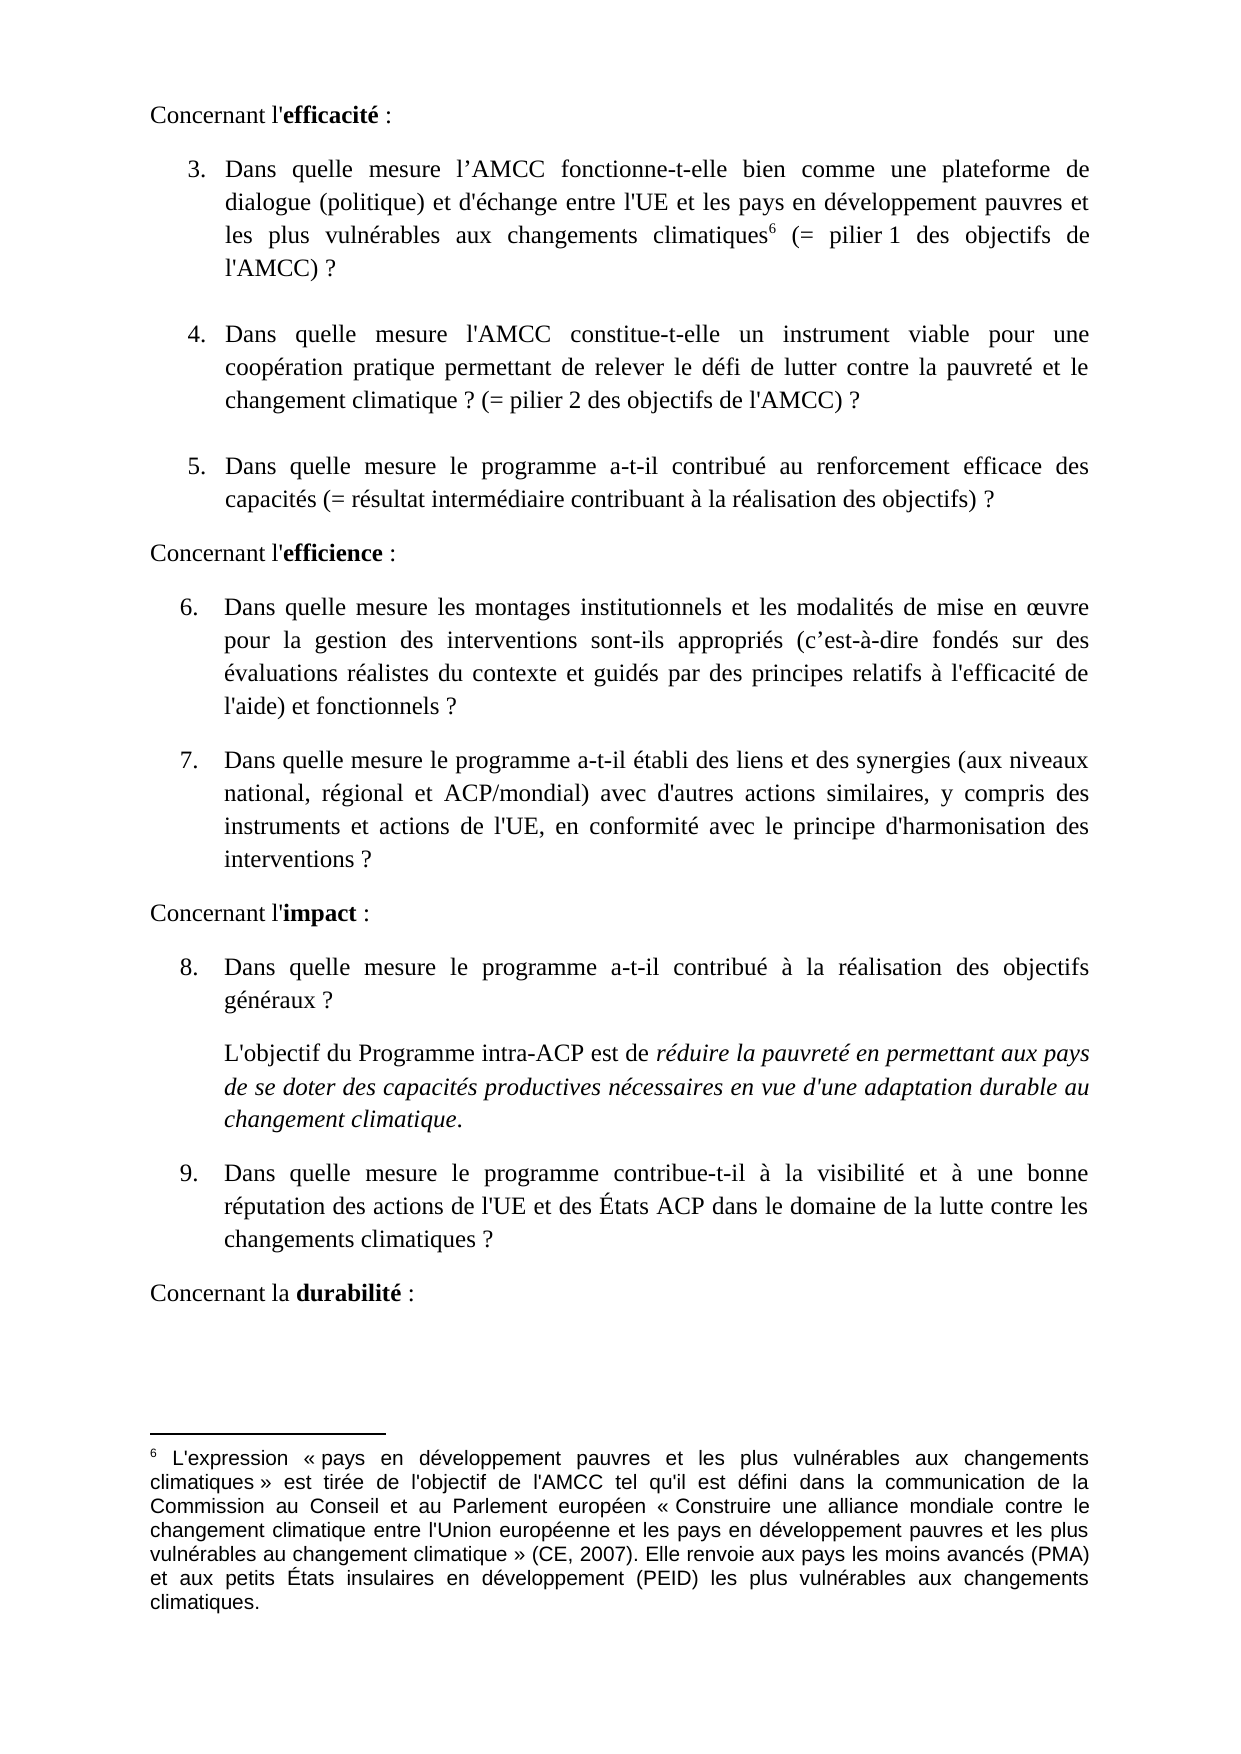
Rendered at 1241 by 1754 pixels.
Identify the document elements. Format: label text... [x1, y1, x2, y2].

text Concernant l'efficience : [150, 538, 1090, 567]
list Dans quelle mesure l'AMCC constitue-t-elle un instrument viable pour une coopération pratique permettant de relever le défi de lutter contre la pauvreté et le changement climatique ? (= pilier 2 des objectifs de l'AMCC) ? [187, 319, 1090, 414]
list Dans quelle mesure le programme a-t-il contribué au renforcement efficace des capacités (= résultat intermédiaire contribuant à la réalisation des objectifs) ? [187, 451, 1090, 513]
text 8. Dans quelle mesure le programme a-t-il contribué à la réalisation des objectifs généraux ? [179, 952, 1090, 1013]
text L'objectif du Programme intra-ACP est de réduire la pauvreté en permettant aux pays de se doter des capacités productives nécessaires en vue d'une adaptation durable au changement climatique. [224, 1038, 1090, 1133]
text Concernant la durabilité : [150, 1278, 1090, 1307]
text Concernant l'impact : [150, 898, 1090, 927]
text 9. Dans quelle mesure le programme contribue-t-il à la visibilité et à une bonne réputation des actions de l'UE et des États ACP dans le domaine de la lutte contre les changements climatiques ? [179, 1158, 1090, 1253]
text 7. Dans quelle mesure le programme a-t-il établi des liens et des synergies (aux niveaux national, régional et ACP/mondial) avec d'autres actions similaires, y compris des instruments et actions de l'UE, en conformité avec le principe d'harmonisation des interventions ? [179, 745, 1090, 873]
list Dans quelle mesure l’AMCC fonctionne-t-elle bien comme une plateforme de dialogue (politique) et d'échange entre l'UE et les pays en développement pauvres et les plus vulnérables aux changements climatiques (= pilier 1 des objectifs de l'AMCC) ? [187, 154, 1090, 282]
text Concernant l'efficacité : [150, 100, 1090, 129]
text 6. Dans quelle mesure les montages institutionnels et les modalités de mise en œuvre pour la gestion des interventions sont-ils appropriés (c’est-à-dire fondés sur des évaluations réalistes du contexte et guidés par des principes relatifs à l'efficacité de l'aide) et fonctionnels ? [179, 592, 1090, 720]
